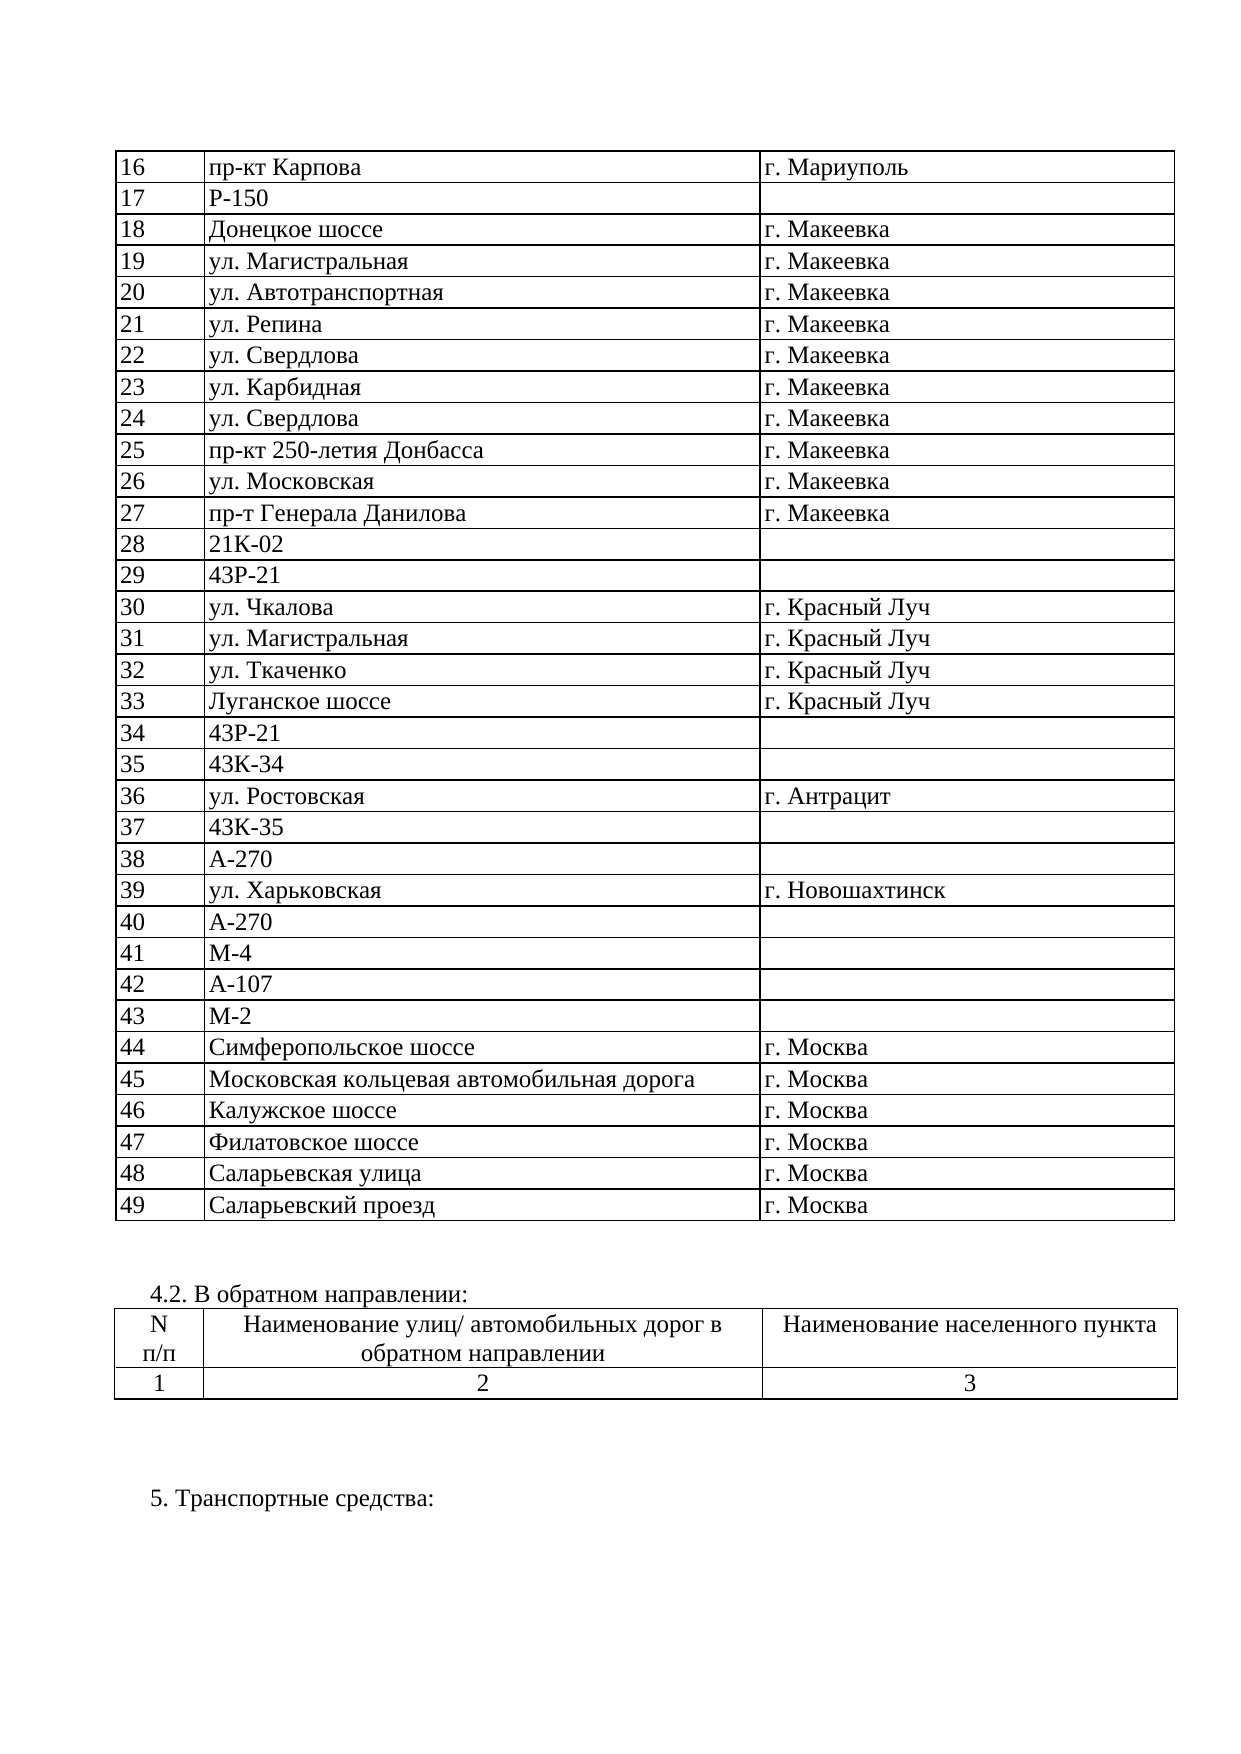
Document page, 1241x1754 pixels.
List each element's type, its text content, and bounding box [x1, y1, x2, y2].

table_cell Донецкое шоссе [205, 215, 759, 244]
table_cell г. Новошахтинск [761, 875, 1174, 905]
table_cell 35 [117, 749, 204, 779]
table_cell г. Макеевка [761, 340, 1174, 370]
table_cell г. Красный Луч [761, 686, 1174, 716]
table_cell 25 [117, 435, 204, 464]
table_cell 41 [117, 938, 204, 968]
table_cell 45 [117, 1064, 204, 1094]
table_cell г. Макеевка [761, 215, 1174, 244]
table_cell 30 [117, 592, 204, 622]
table_cell 46 [117, 1095, 204, 1125]
table_cell А-270 [205, 844, 759, 873]
table_header Наименование улиц/ автомобильных дорог в обратном направлении [204, 1309, 762, 1366]
table_cell 43Р-21 [205, 718, 759, 748]
table_cell г. Макеевка [761, 309, 1174, 339]
table_cell 33 [117, 686, 204, 716]
table_cell Калужское шоссе [205, 1095, 759, 1125]
table_cell ул. Московская [205, 466, 759, 496]
table_cell [761, 970, 1174, 999]
table_cell 18 [117, 215, 204, 244]
table_cell г. Красный Луч [761, 655, 1174, 685]
table_header Наименование населенного пункта [763, 1309, 1177, 1366]
table_cell ул. Свердлова [205, 340, 759, 370]
table_cell 28 [117, 529, 204, 559]
table_cell ул. Свердлова [205, 403, 759, 433]
table_cell 24 [117, 403, 204, 433]
table_cell ул. Ростовская [205, 781, 759, 811]
table_cell 37 [117, 812, 204, 842]
table_cell ул. Карбидная [205, 372, 759, 402]
table_cell 23 [117, 372, 204, 402]
table_cell Р-150 [205, 183, 759, 213]
text 4.2. В обратном направлении: [150, 1279, 1090, 1307]
table_cell 43К-34 [205, 749, 759, 779]
text 5. Транспортные средства: [150, 1483, 1090, 1512]
table_cell Симферопольское шоссе [205, 1032, 759, 1062]
table_cell 32 [117, 655, 204, 685]
table_cell ул. Харьковская [205, 875, 759, 905]
table_cell ул. Автотранспортная [205, 277, 759, 307]
table_cell [761, 844, 1174, 873]
table_cell г. Москва [761, 1190, 1174, 1219]
table_cell Филатовское шоссе [205, 1127, 759, 1157]
table_cell [761, 749, 1174, 779]
table_cell 43К-35 [205, 812, 759, 842]
table_cell [761, 907, 1174, 936]
table_cell А-270 [205, 907, 759, 936]
table_cell [761, 812, 1174, 842]
table_cell ул. Чкалова [205, 592, 759, 622]
table_cell пр-кт Карпова [205, 152, 759, 181]
table_cell [761, 1001, 1174, 1031]
table_cell [761, 183, 1174, 213]
table_cell ул. Репина [205, 309, 759, 339]
table_cell 38 [117, 844, 204, 873]
table_cell г. Москва [761, 1032, 1174, 1062]
table_cell 20 [117, 277, 204, 307]
table_cell [761, 529, 1174, 559]
table_cell 21К-02 [205, 529, 759, 559]
table_cell г. Макеевка [761, 466, 1174, 496]
table_cell ул. Магистральная [205, 623, 759, 653]
table_cell 19 [117, 246, 204, 276]
table_cell ул. Магистральная [205, 246, 759, 276]
table_cell М-4 [205, 938, 759, 968]
table_cell 43Р-21 [205, 561, 759, 590]
table_cell ул. Ткаченко [205, 655, 759, 685]
table_cell М-2 [205, 1001, 759, 1031]
table_cell г. Макеевка [761, 435, 1174, 464]
table_cell 22 [117, 340, 204, 370]
table_cell [761, 561, 1174, 590]
table_cell г. Красный Луч [761, 592, 1174, 622]
table_cell г. Москва [761, 1095, 1174, 1125]
table_cell 1 [115, 1368, 203, 1398]
table_cell А-107 [205, 970, 759, 999]
table_cell 44 [117, 1032, 204, 1062]
table_cell [761, 718, 1174, 748]
table_cell 36 [117, 781, 204, 811]
table_cell 29 [117, 561, 204, 590]
table_cell 42 [117, 970, 204, 999]
table_header N п/п [115, 1309, 203, 1366]
table_cell 2 [204, 1368, 762, 1398]
table_cell 31 [117, 623, 204, 653]
table_cell г. Макеевка [761, 246, 1174, 276]
table_cell Саларьевский проезд [205, 1190, 759, 1219]
table_cell 39 [117, 875, 204, 905]
table_cell г. Макеевка [761, 498, 1174, 527]
table_cell 40 [117, 907, 204, 936]
table_cell 49 [117, 1190, 204, 1219]
table_cell пр-кт 250-летия Донбасса [205, 435, 759, 464]
table_cell 47 [117, 1127, 204, 1157]
table_cell 34 [117, 718, 204, 748]
table_cell г. Макеевка [761, 403, 1174, 433]
table_cell пр-т Генерала Данилова [205, 498, 759, 527]
table_cell Московская кольцевая автомобильная дорога [205, 1064, 759, 1094]
table_cell Саларьевская улица [205, 1158, 759, 1188]
table_cell Луганское шоссе [205, 686, 759, 716]
table_cell г. Мариуполь [761, 152, 1174, 181]
table_cell 3 [763, 1366, 1177, 1398]
table_cell 43 [117, 1001, 204, 1031]
table_cell г. Макеевка [761, 277, 1174, 307]
table_cell [761, 938, 1174, 968]
table_cell г. Красный Луч [761, 623, 1174, 653]
table_cell г. Москва [761, 1064, 1174, 1094]
table_cell 21 [117, 309, 204, 339]
table_cell 48 [117, 1158, 204, 1188]
table_cell 27 [117, 498, 204, 527]
table_cell 16 [117, 152, 204, 181]
table_cell 26 [117, 466, 204, 496]
table_cell 17 [117, 183, 204, 213]
table_cell г. Москва [761, 1127, 1174, 1157]
table_cell г. Макеевка [761, 372, 1174, 402]
table_cell г. Антрацит [761, 781, 1174, 811]
table_cell г. Москва [761, 1158, 1174, 1188]
